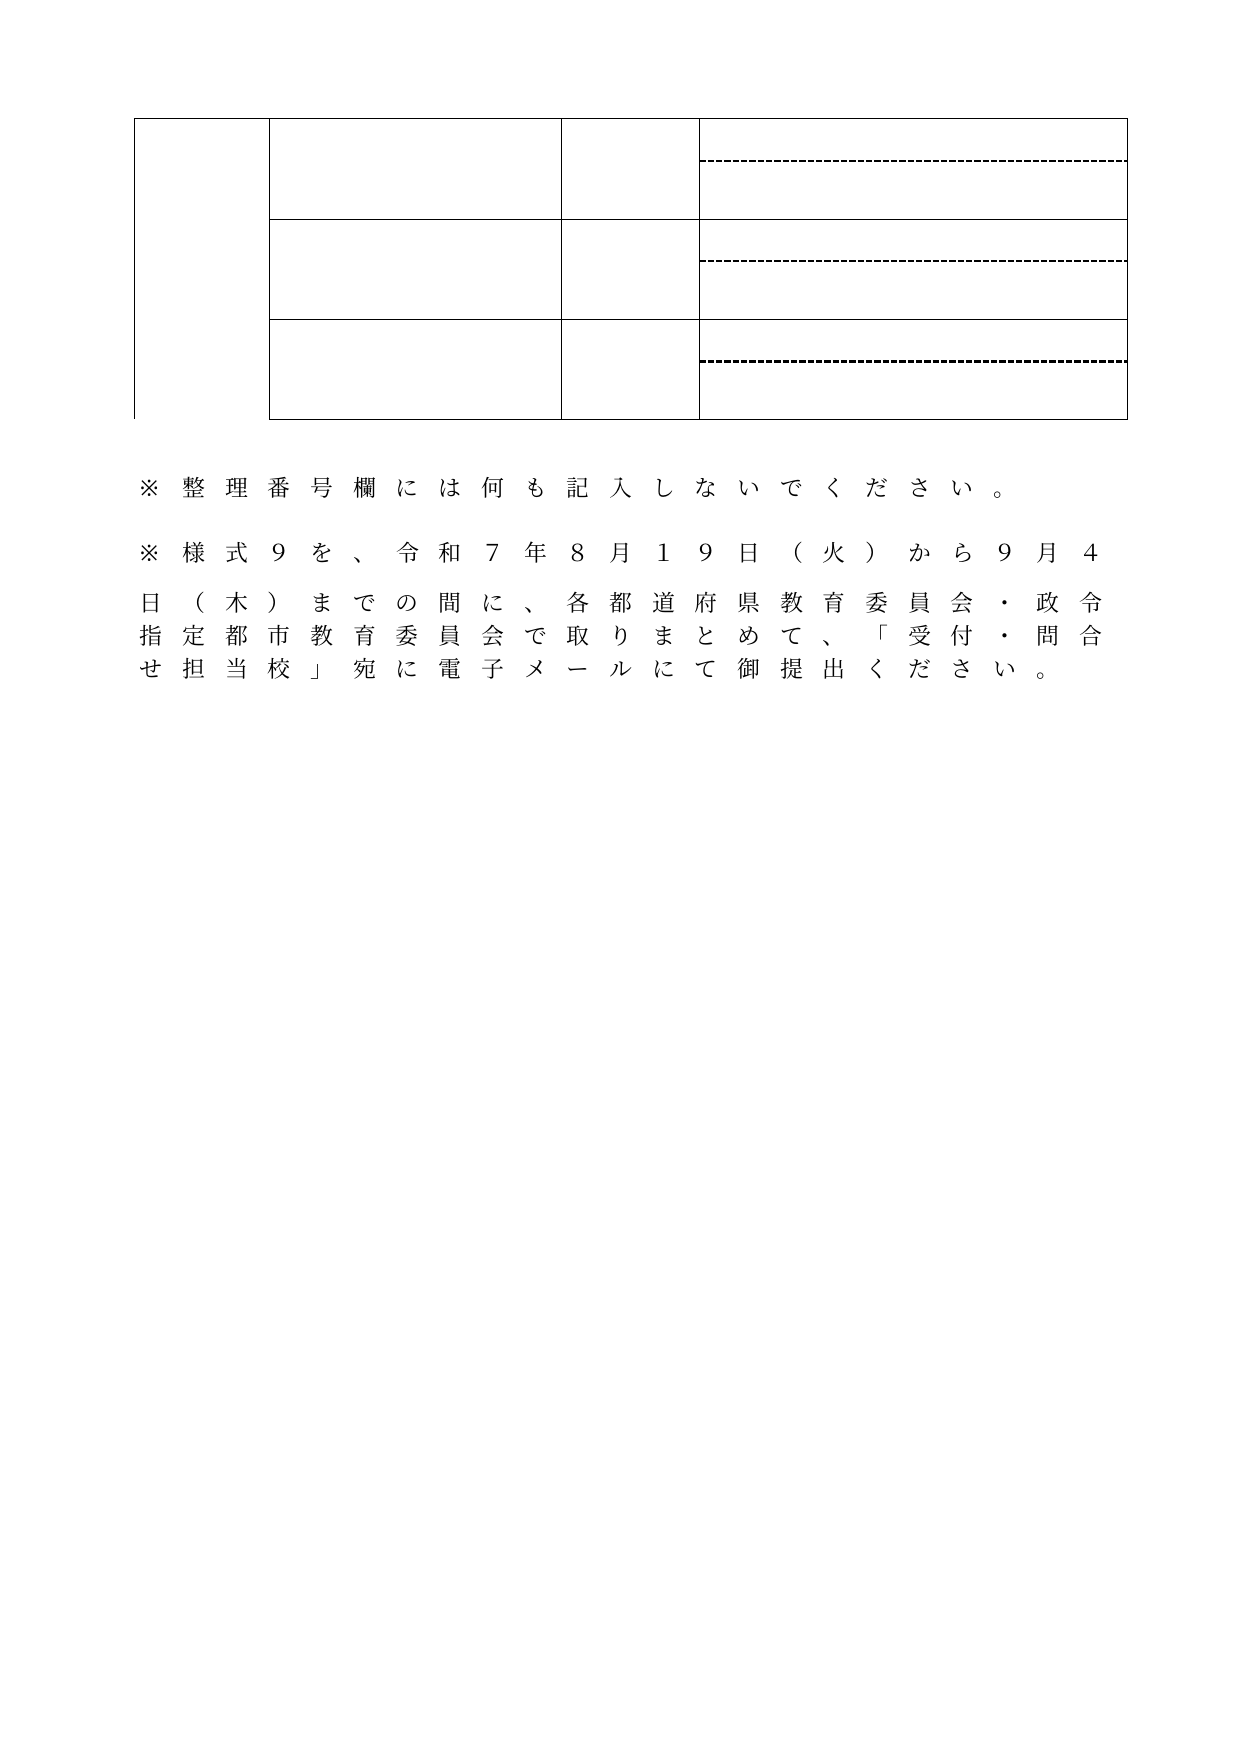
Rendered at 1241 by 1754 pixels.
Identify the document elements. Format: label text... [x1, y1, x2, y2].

text ※ 様式９を、令和７年８月１９日（火）から９月４日（木）までの間に、各都道府県教育委員会・政令指定都市教育委員会で取りまとめて、「受付・問合せ担当校」宛に電子メールにて御提出ください。 [139, 519, 1122, 684]
table_cell [700, 160, 1127, 218]
table_cell [270, 119, 561, 218]
table_cell [700, 360, 1127, 419]
table_cell [700, 320, 1127, 360]
list 整理番号欄には何も記入しないでください。 [139, 453, 1122, 519]
table_cell [700, 220, 1127, 260]
table_cell [562, 220, 699, 319]
table_cell [700, 260, 1127, 319]
table_cell [700, 119, 1127, 159]
table_cell [270, 220, 561, 319]
table_cell [562, 320, 699, 419]
table_cell [270, 320, 561, 419]
table_cell [562, 119, 699, 218]
